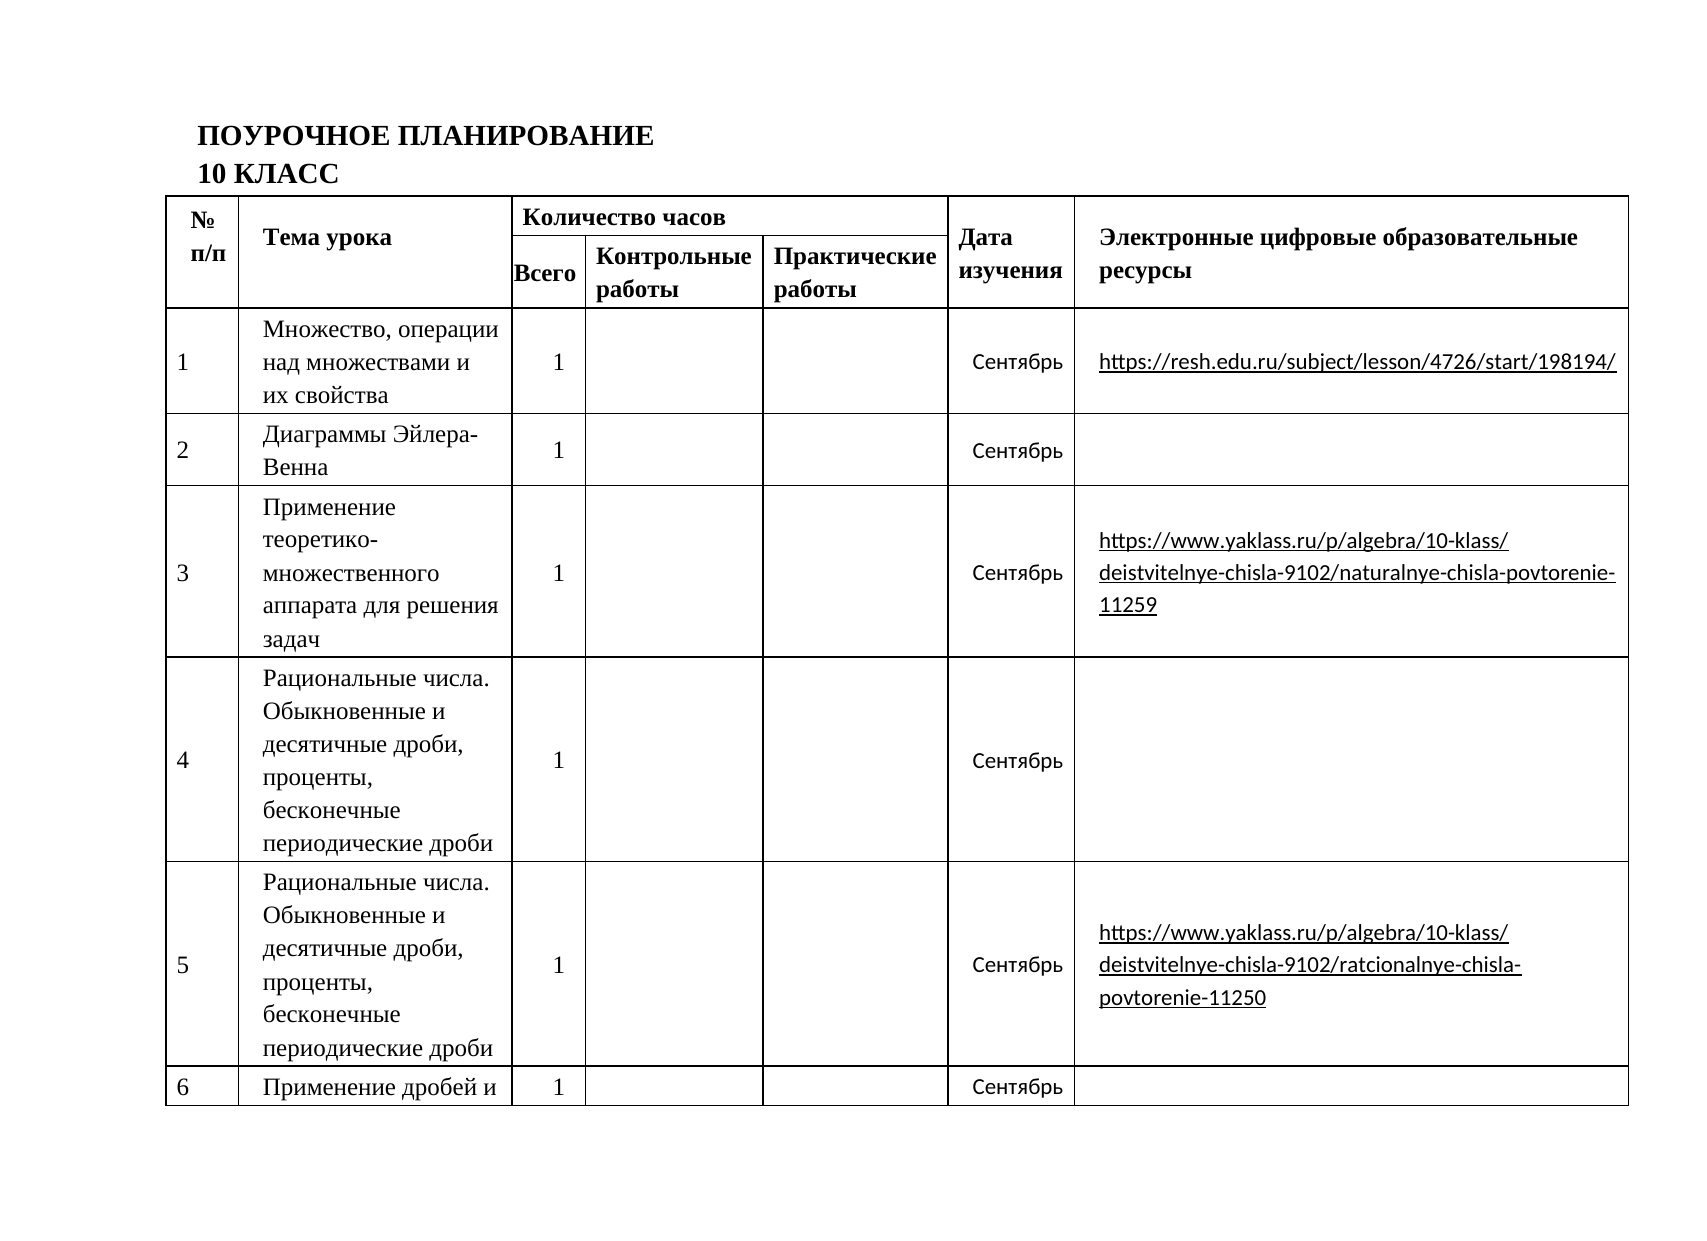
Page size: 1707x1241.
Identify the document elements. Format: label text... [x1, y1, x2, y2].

table_cell Диаграммы Эйлера-Венна [239, 414, 511, 485]
table_cell [764, 1067, 947, 1104]
table_cell Применение теоретико-множественного аппарата для решения задач [239, 486, 511, 656]
table_cell 1 [513, 1067, 585, 1104]
table_cell [764, 486, 947, 656]
table_cell Всего [513, 236, 585, 307]
table_cell 1 [513, 486, 585, 656]
table_header Тема урока [239, 197, 511, 307]
table_cell [764, 414, 947, 485]
text 10 КЛАСС [190, 157, 1618, 190]
table_cell [1075, 414, 1628, 485]
table_header Электронные цифровые образовательные ресурсы [1075, 197, 1628, 307]
table_cell Рациональные числа. Обыкновенные и десятичные дроби, проценты, бесконечные периодические дроби [239, 658, 511, 861]
table_cell Множество, операции над множествами и их свойства [239, 309, 511, 412]
table_header Дата изучения [949, 197, 1074, 307]
table_cell Сентябрь [949, 1067, 1074, 1104]
table_cell Сентябрь [949, 486, 1074, 656]
table_cell 1 [513, 658, 585, 861]
table_cell [586, 658, 762, 861]
table_header № п/п [167, 197, 238, 307]
table_header Количество часов [513, 197, 947, 234]
table_cell [586, 486, 762, 656]
table_cell [764, 658, 947, 861]
table_cell https://www.yaklass.ru/p/algebra/10-klass/deistvitelnye-chisla-9102/ratcionalnye-chisla-povtorenie-11250 [1075, 862, 1628, 1065]
table_cell 3 [167, 486, 238, 656]
table_cell [1075, 658, 1628, 861]
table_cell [239, 1067, 511, 1104]
table_cell 1 [513, 309, 585, 412]
table_cell 1 [513, 862, 585, 1065]
table_cell 6 [167, 1067, 238, 1104]
table_cell Сентябрь [949, 414, 1074, 485]
table_cell 1 [513, 414, 585, 485]
table_cell Рациональные числа. Обыкновенные и десятичные дроби, проценты, бесконечные периодические дроби [239, 862, 511, 1065]
table_cell 4 [167, 658, 238, 861]
text ПОУРОЧНОЕ ПЛАНИРОВАНИЕ [190, 118, 1618, 152]
table_cell https://www.yaklass.ru/p/algebra/10-klass/deistvitelnye-chisla-9102/naturalnye-chisla-povtorenie-11259 [1075, 486, 1628, 656]
table_cell [586, 862, 762, 1065]
table_cell [586, 414, 762, 485]
table_cell [1075, 1067, 1628, 1104]
table_cell [764, 862, 947, 1065]
table_cell [586, 309, 762, 412]
table_cell 1 [167, 309, 238, 412]
table_cell Контрольные работы [586, 236, 762, 307]
table_cell Сентябрь [949, 862, 1074, 1065]
table_cell 2 [167, 414, 238, 485]
table_cell Сентябрь [949, 309, 1074, 412]
table_cell Сентябрь [949, 658, 1074, 861]
table_cell Практические работы [764, 236, 947, 307]
table_cell [764, 309, 947, 412]
table_cell https://resh.edu.ru/subject/lesson/4726/start/198194/ [1075, 309, 1628, 412]
table_cell [586, 1067, 762, 1104]
table_cell 5 [167, 862, 238, 1065]
